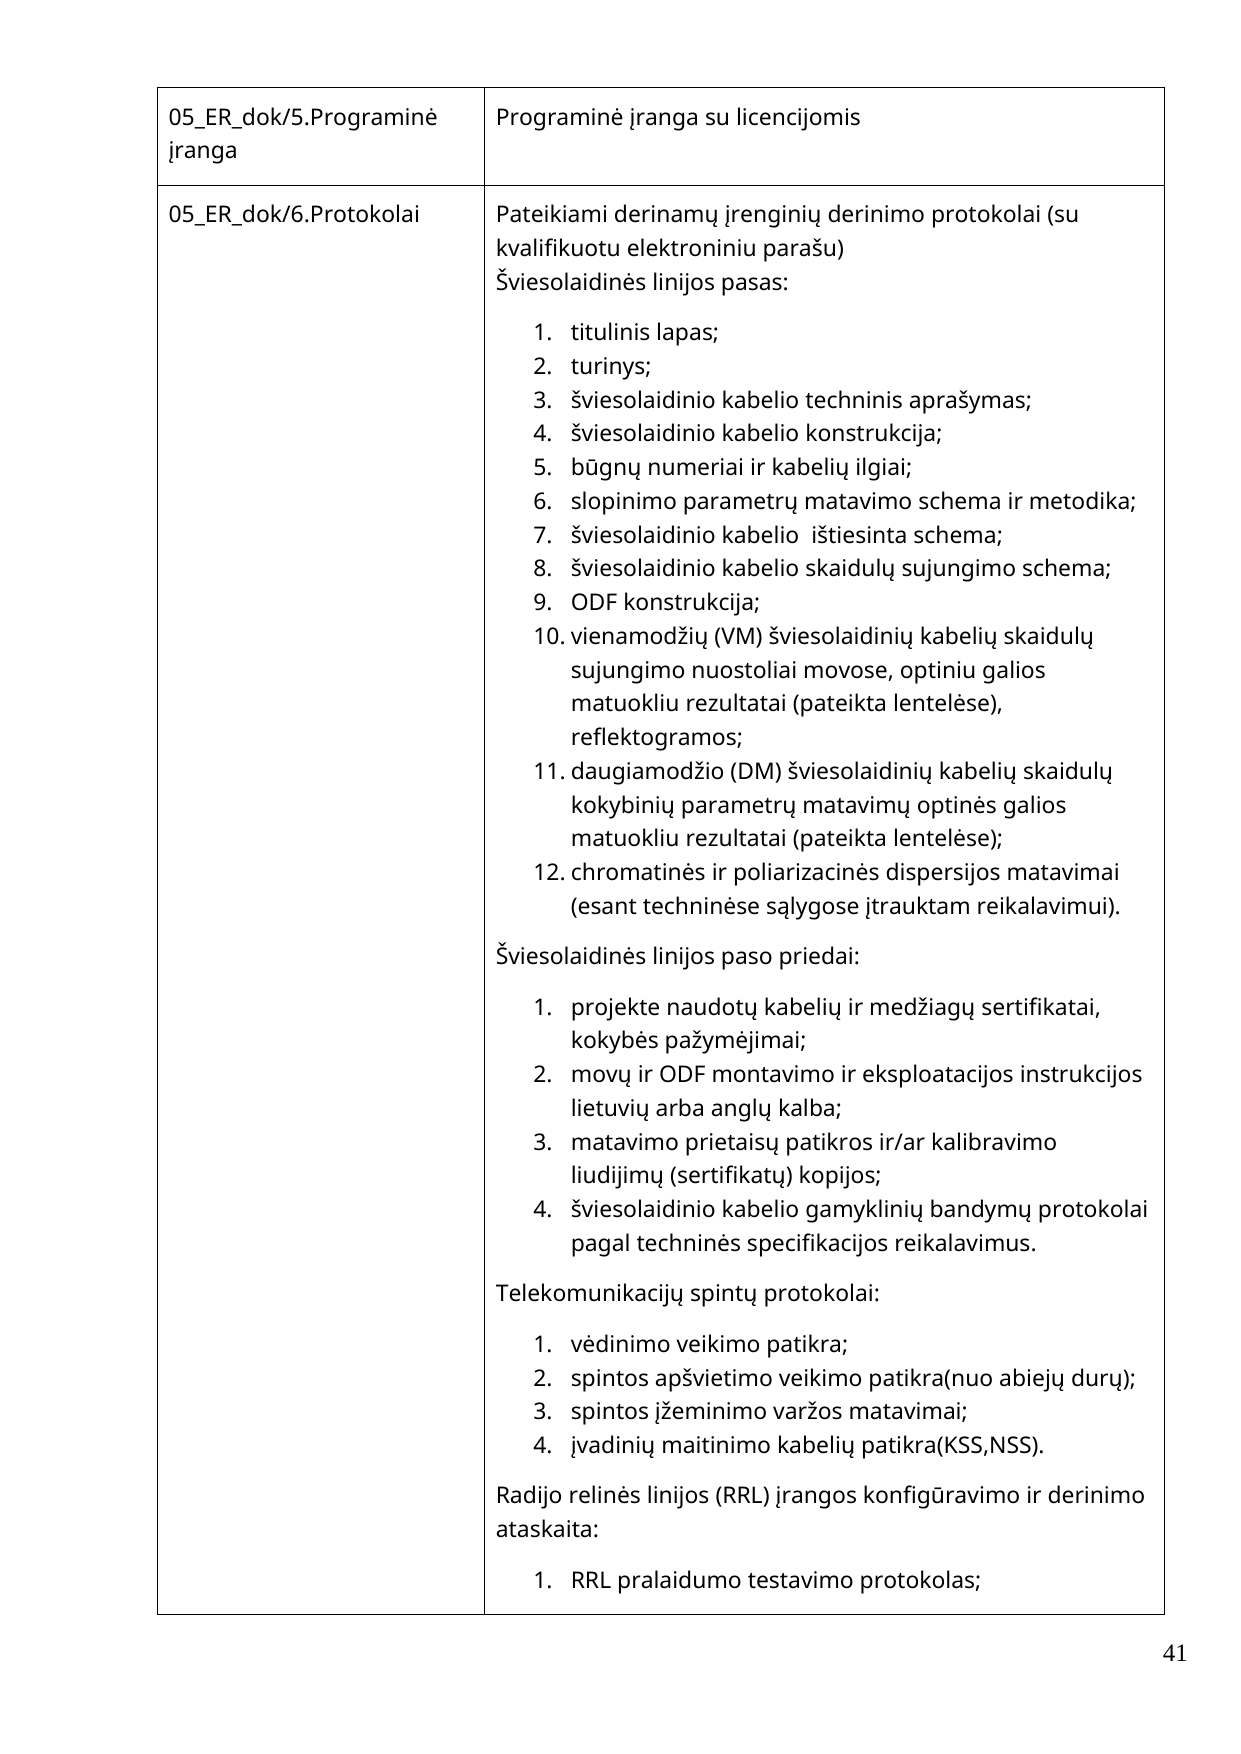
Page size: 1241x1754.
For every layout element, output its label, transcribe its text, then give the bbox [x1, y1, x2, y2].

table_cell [158, 186, 484, 1614]
table_cell Programinė įranga su licencijomis [485, 88, 1164, 185]
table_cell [485, 186, 1164, 1614]
table_cell 05_ER_dok/5.Programinė įranga [158, 88, 484, 185]
